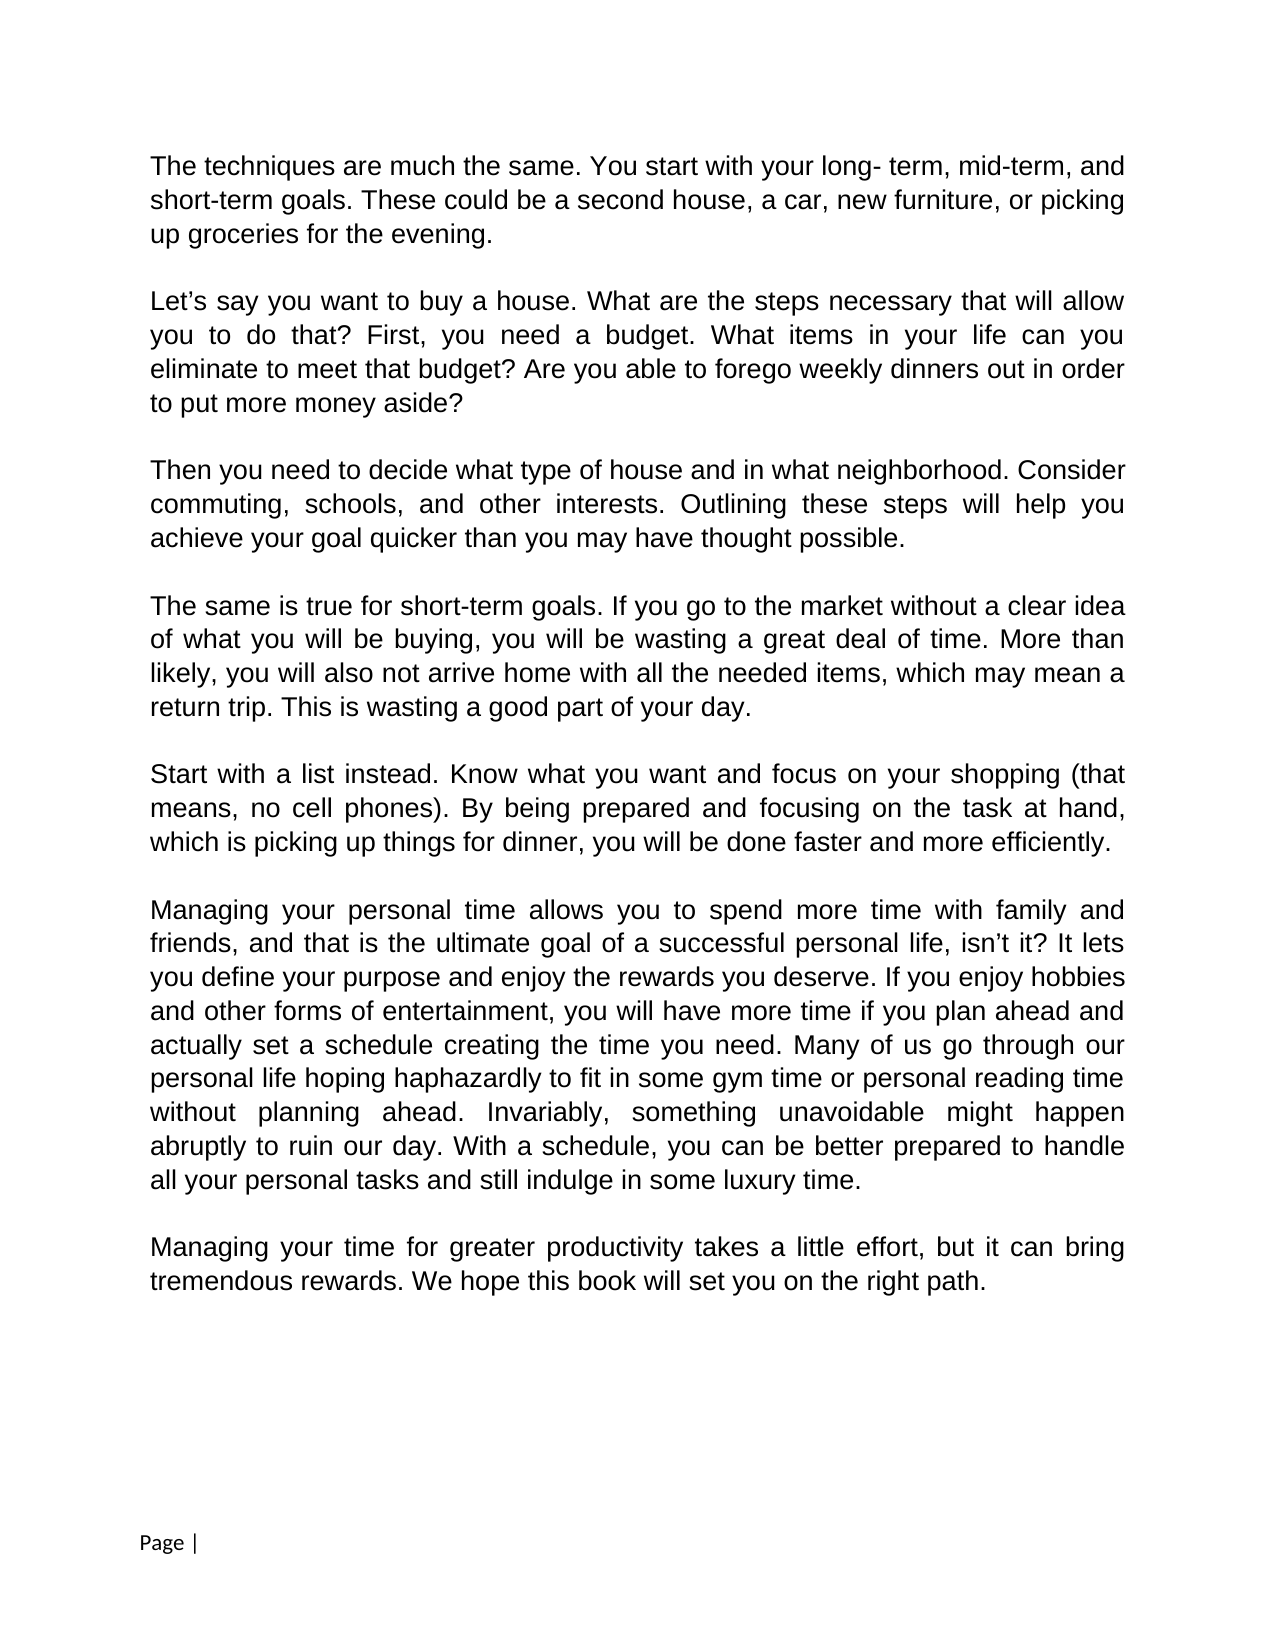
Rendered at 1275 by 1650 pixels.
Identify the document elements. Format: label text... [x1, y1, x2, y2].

text Managing your personal time allows you to spend more time with family and friends, and that is the ultimate goal of a successful personal life, isn’t it? It lets you define your purpose and enjoy the rewards you deserve. If you enjoy hobbies and other forms of entertainment, you will have more time if you plan ahead and actually set a schedule creating the time you need. Many of us go through our personal life hoping haphazardly to fit in some gym time or personal reading time without planning ahead. Invariably, something unavoidable might happen abruptly to ruin our day. With a schedule, you can be better prepared to handle all your personal tasks and still indulge in some luxury time. [150, 894, 1126, 1195]
text The same is true for short-term goals. If you go to the market without a clear idea of what you will be buying, you will be wasting a great deal of time. More than likely, you will also not arrive home with all the needed items, which may mean a return trip. This is wasting a good part of your day. [150, 589, 1126, 722]
text Then you need to decide what type of house and in what neighborhood. Consider commuting, schools, and other interests. Outlining these steps will help you achieve your goal quicker than you may have thought possible. [150, 454, 1126, 553]
text Let’s say you want to buy a house. What are the steps necessary that will allow you to do that? First, you need a budget. What items in your life can you eliminate to meet that budget? Are you able to forego weekly dinners out in order to put more money aside? [150, 285, 1126, 418]
text The techniques are much the same. You start with your long- term, mid-term, and short-term goals. These could be a second house, a car, new furniture, or picking up groceries for the evening. [150, 150, 1126, 249]
text Managing your time for greater productivity takes a little effort, but it can bring tremendous rewards. We hope this book will set you on the right path. [150, 1231, 1126, 1296]
text Start with a list instead. Know what you want and focus on your shopping (that means, no cell phones). By being prepared and focusing on the task at hand, which is picking up things for dinner, you will be done faster and more efficiently. [150, 758, 1126, 857]
